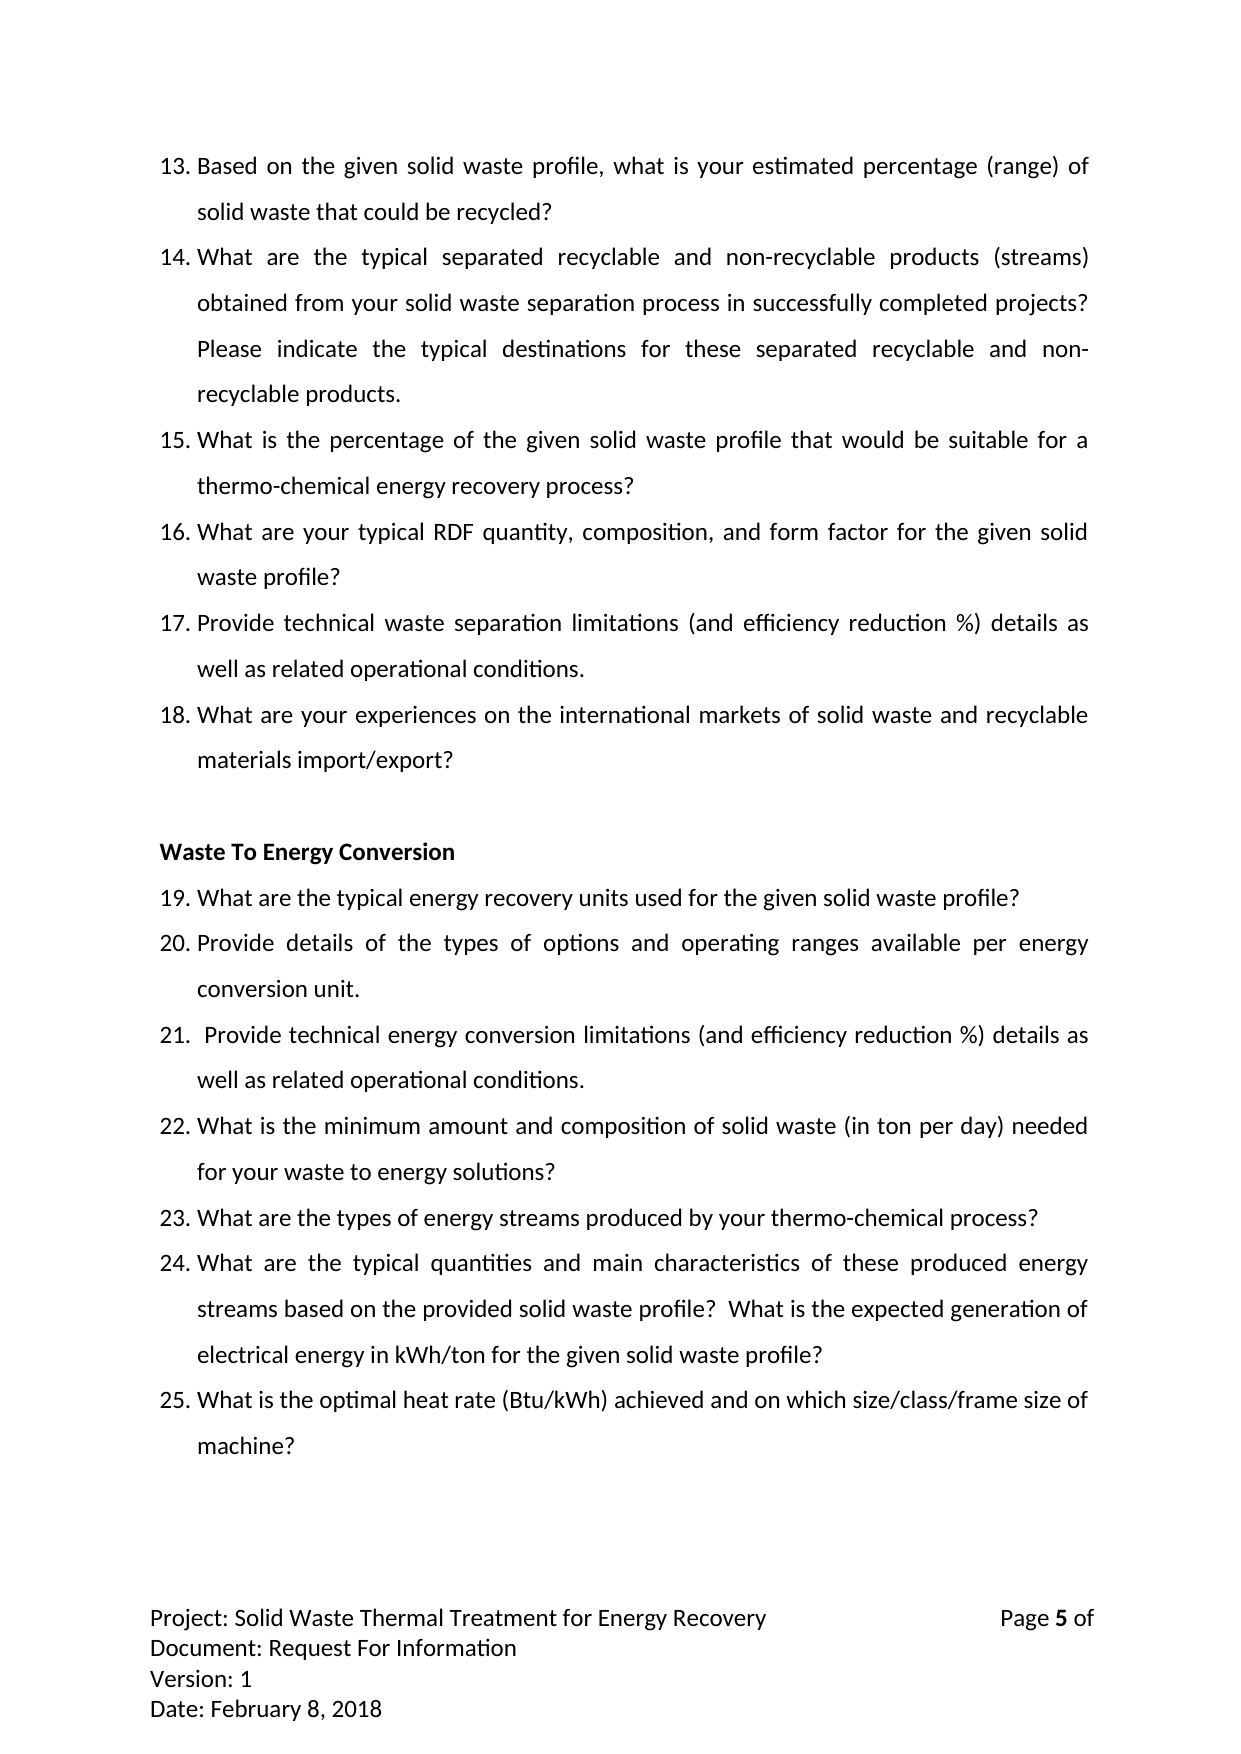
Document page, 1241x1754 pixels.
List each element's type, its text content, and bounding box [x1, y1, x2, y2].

list Based on the given solid waste profile, what is your estimated percentage (range) of solid waste that could be recycled? [159, 150, 1090, 226]
list Provide details of the types of options and operating ranges available per energy conversion unit. [159, 927, 1090, 1004]
list What are the typical separated recyclable and non-recyclable products (streams) obtained from your solid waste separation process in successfully completed projects? Please indicate the typical destinations for these separated recyclable and non-recyclable products. [159, 241, 1090, 409]
list What are the typical energy recovery units used for the given solid waste profile? [159, 882, 1090, 912]
list What is the optimal heat rate (Btu/kWh) achieved and on which size/class/frame size of machine? [159, 1385, 1090, 1461]
list What are the types of energy streams produced by your thermo-chemical process? [159, 1202, 1090, 1232]
list Provide technical waste separation limitations (and efficiency reduction %) details as well as related operational conditions. [159, 607, 1090, 683]
text Waste To Energy Conversion [159, 836, 1090, 866]
list What is the minimum amount and composition of solid waste (in ton per day) needed for your waste to energy solutions? [159, 1110, 1090, 1187]
list What are your typical RDF quantity, composition, and form factor for the given solid waste profile? [159, 516, 1090, 592]
list What is the percentage of the given solid waste profile that would be suitable for a thermo-chemical energy recovery process? [159, 424, 1090, 501]
list What are your experiences on the international markets of solid waste and recyclable materials import/export? [159, 699, 1090, 775]
list What are the typical quantities and main characteristics of these produced energy streams based on the provided solid waste profile? What is the expected generation of electrical energy in kWh/ton for the given solid waste profile? [159, 1247, 1090, 1369]
list Provide technical energy conversion limitations (and efficiency reduction %) details as well as related operational conditions. [159, 1019, 1090, 1095]
